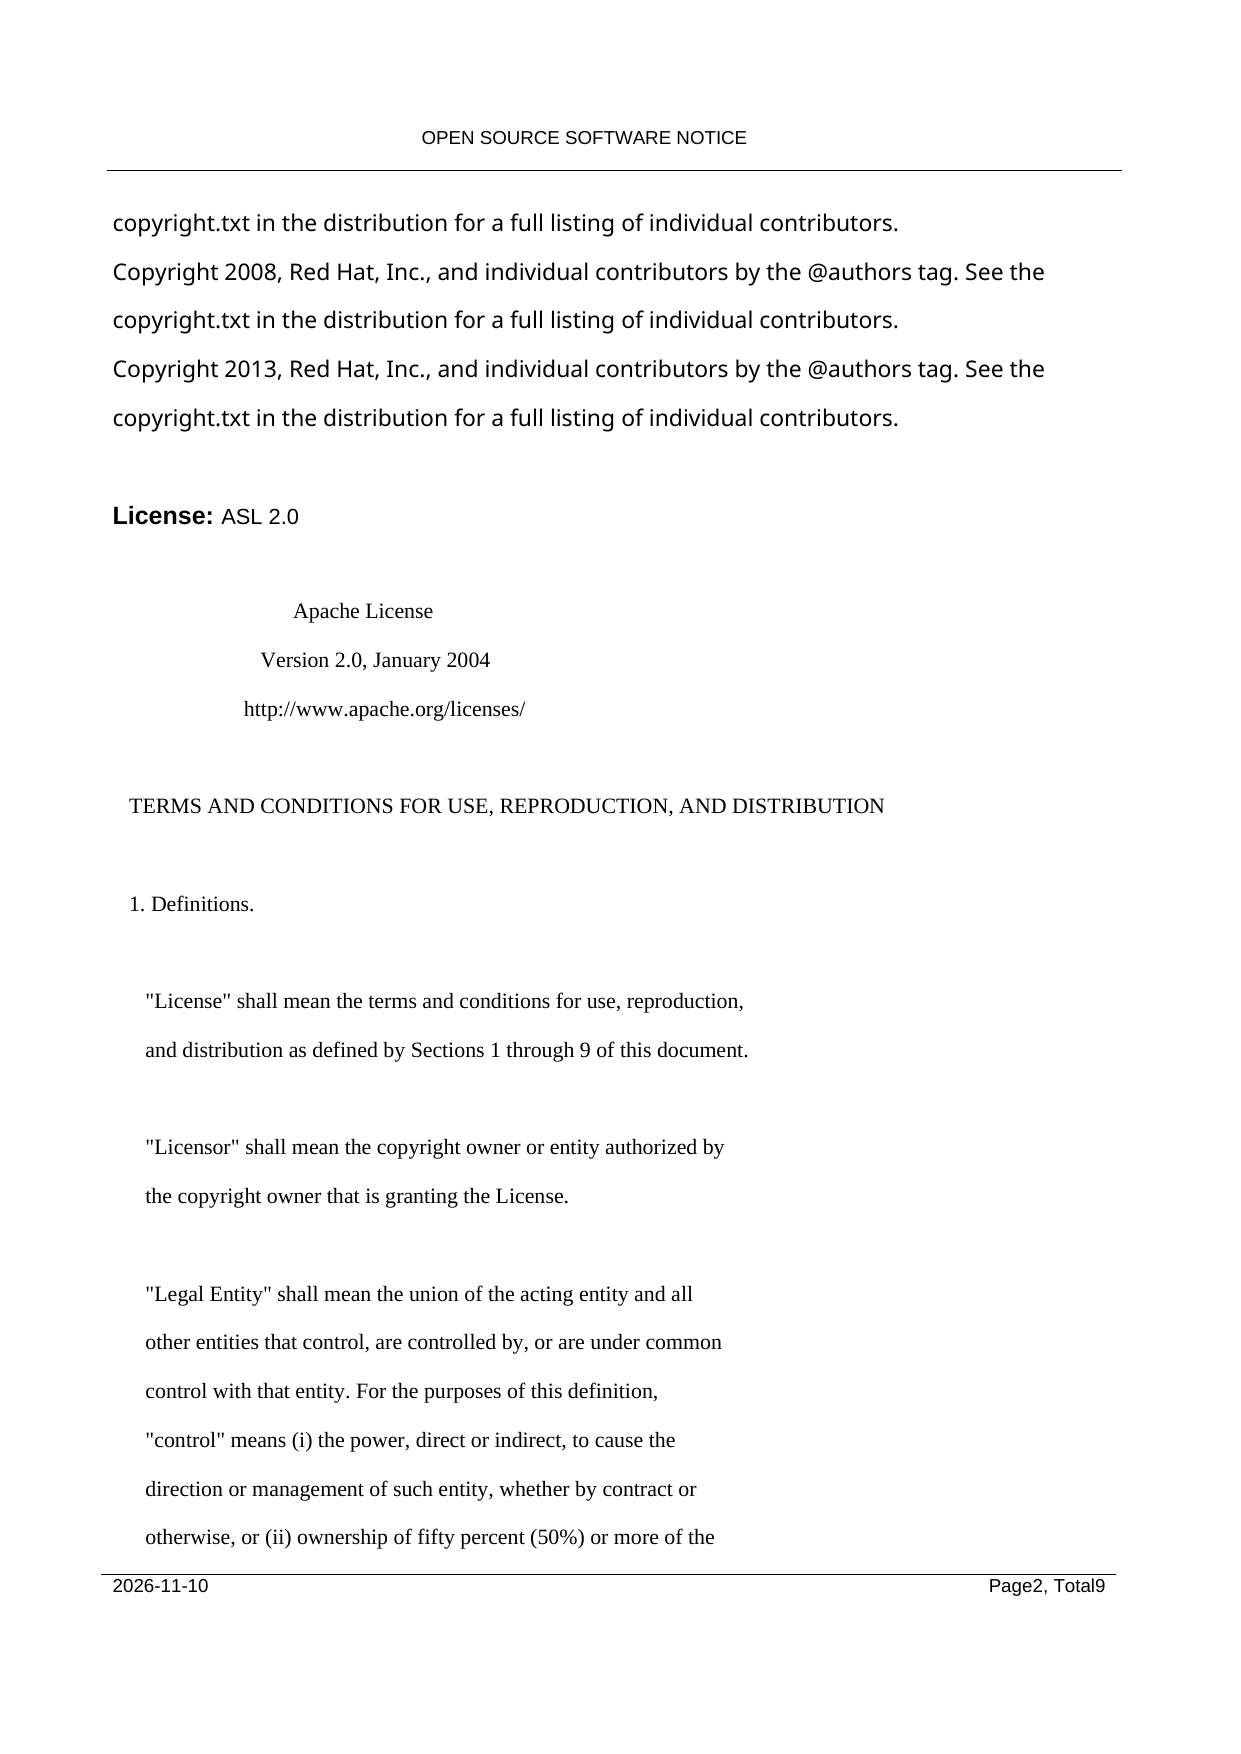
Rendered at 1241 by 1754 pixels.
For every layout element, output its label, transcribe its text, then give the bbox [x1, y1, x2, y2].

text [112, 206, 1128, 483]
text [112, 546, 1128, 1553]
text License: ASL 2.0 [112, 499, 1128, 531]
